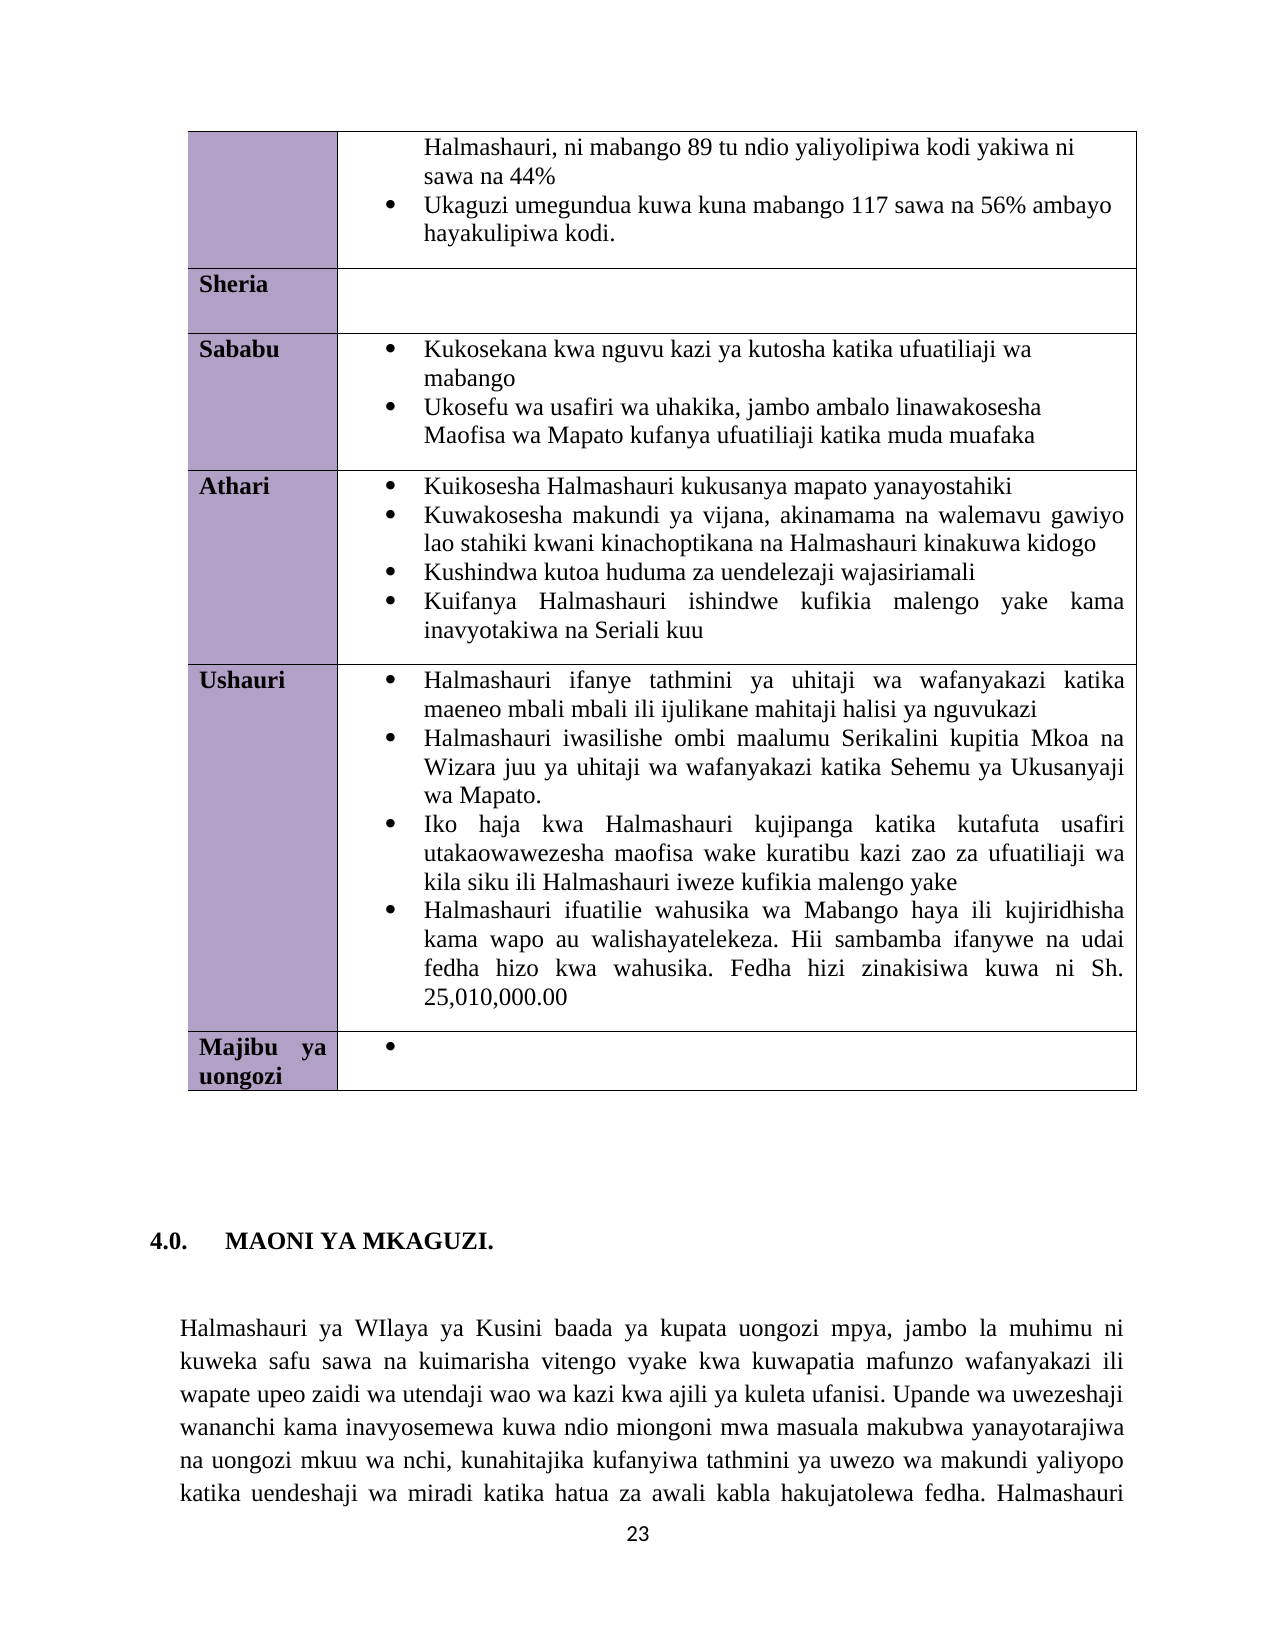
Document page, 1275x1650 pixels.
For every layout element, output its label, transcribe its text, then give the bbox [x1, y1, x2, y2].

table_cell [338, 1032, 1136, 1090]
table_cell Sababu [188, 334, 337, 470]
table_cell Athari [188, 471, 337, 664]
table_cell [338, 269, 1136, 333]
subtitle MAONI YA MKAGUZI. [150, 1226, 1125, 1255]
table_cell Kukosekana kwa nguvu kazi ya kutosha katika ufuatiliaji wa mabango Ukosefu wa usafiri wa uhakika, jambo ambalo linawakosesha Maofisa wa Mapato kufanya ufuatiliaji katika muda muafaka [338, 334, 1136, 470]
table_cell Majibu ya uongozi [188, 1032, 337, 1090]
table_cell Ushauri [188, 665, 337, 1031]
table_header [338, 132, 1136, 268]
table_cell Sheria [188, 269, 337, 333]
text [179, 1313, 1125, 1507]
table_cell Halmashauri ifanye tathmini ya uhitaji wa wafanyakazi katika maeneo mbali mbali ili ijulikane mahitaji halisi ya nguvukazi Halmashauri iwasilishe ombi maalumu Serikalini kupitia Mkoa na Wizara juu ya uhitaji wa wafanyakazi katika Sehemu ya Ukusanyaji wa Mapato. Iko haja kwa Halmashauri kujipanga katika kutafuta usafiri utakaowawezesha maofisa wake kuratibu kazi zao za ufuatiliaji wa kila siku ili Halmashauri iweze kufikia malengo yake Halmashauri ifuatilie wahusika wa Mabango haya ili kujiridhisha kama wapo au walishayatelekeza. Hii sambamba ifanywe na udai fedha hizo kwa wahusika. Fedha hizi zinakisiwa kuwa ni Sh. 25,010,000.00 [338, 665, 1136, 1031]
table_cell Kuikosesha Halmashauri kukusanya mapato yanayostahiki Kuwakosesha makundi ya vijana, akinamama na walemavu gawiyo lao stahiki kwani kinachoptikana na Halmashauri kinakuwa kidogo Kushindwa kutoa huduma za uendelezaji wajasiriamali Kuifanya Halmashauri ishindwe kufikia malengo yake kama inavyotakiwa na Seriali kuu [338, 471, 1136, 664]
table_header Matokeo [188, 132, 337, 268]
